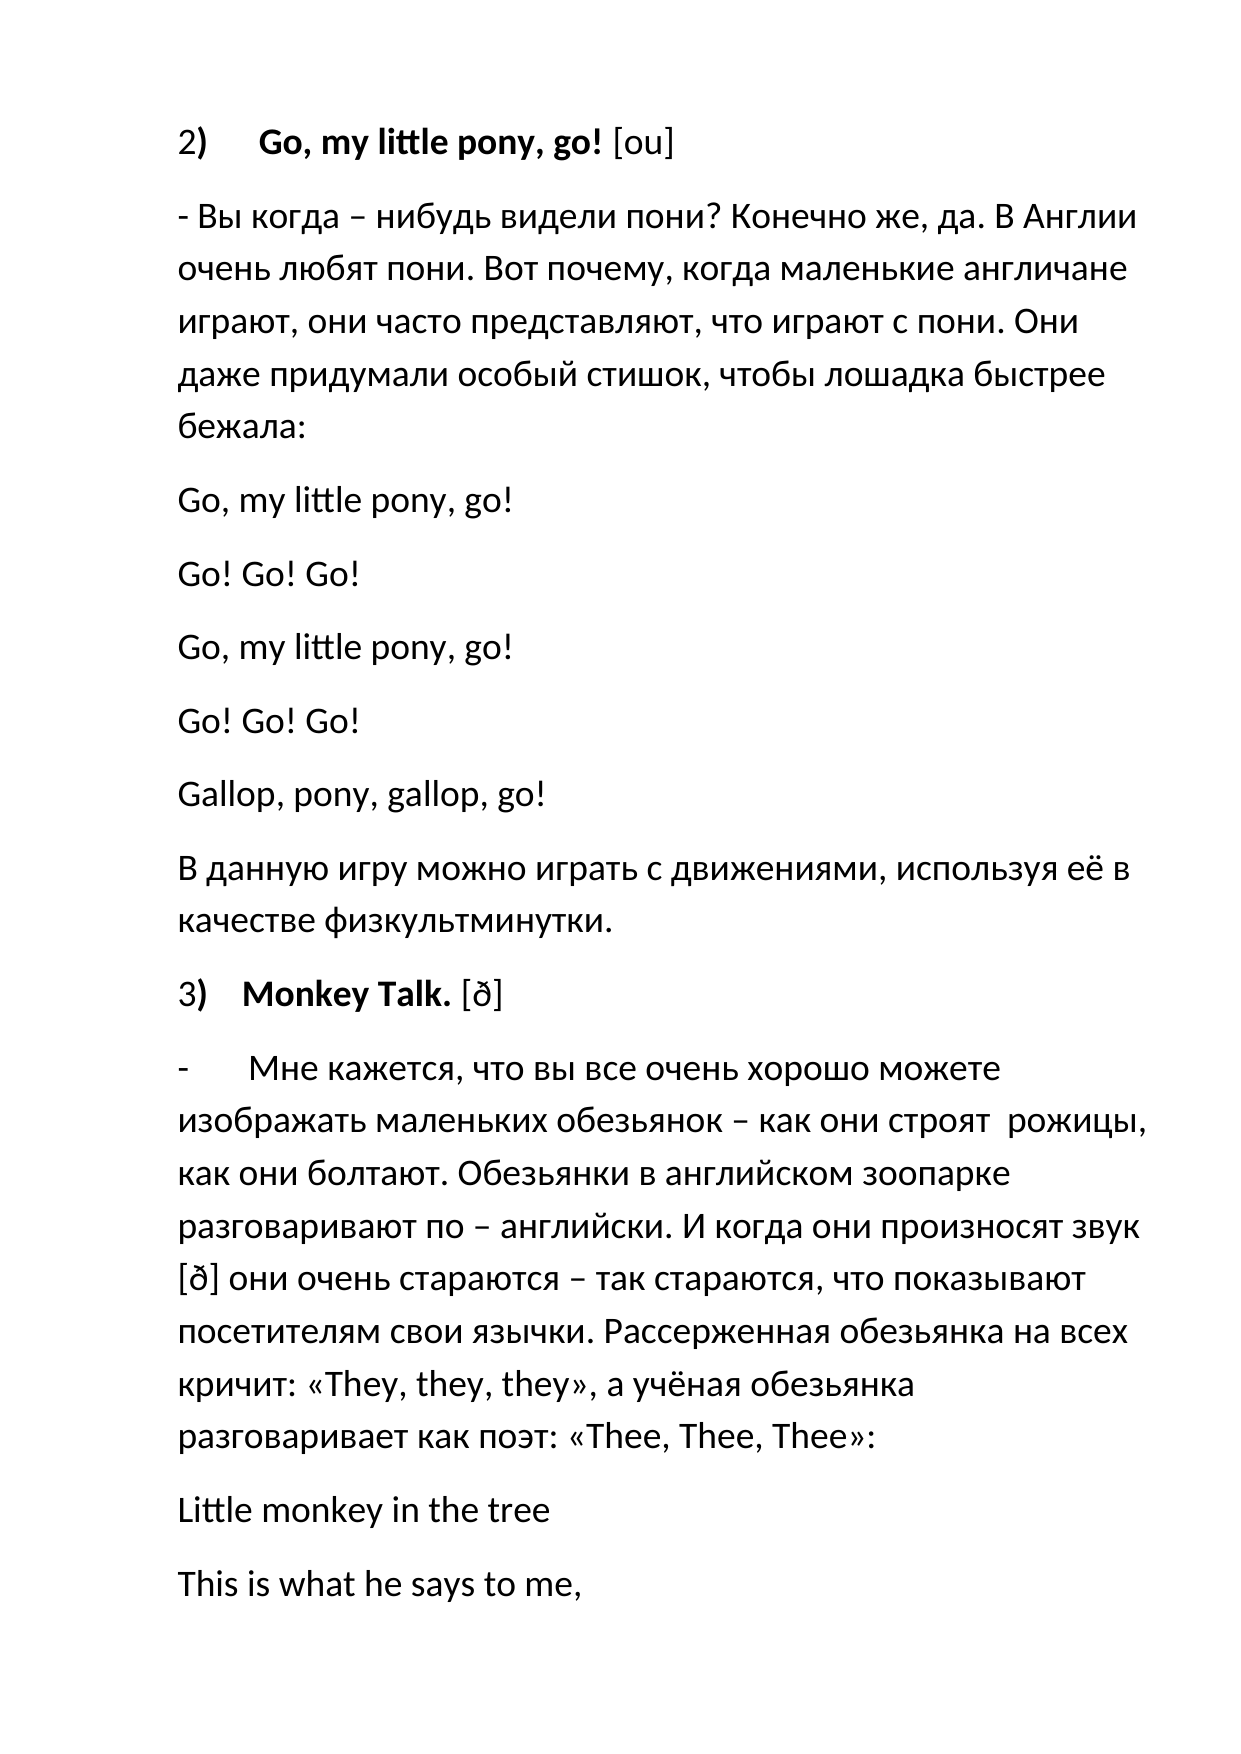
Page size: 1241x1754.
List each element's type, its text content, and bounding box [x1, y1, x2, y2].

text Little monkey in the tree [177, 1486, 1152, 1532]
text - Вы когда – нибудь видели пони? Конечно же, да. В Англии очень любят пони. Вот почему, когда маленькие англичане играют, они часто представляют, что играют с пони. Они даже придумали особый стишок, чтобы лошадка быстрее бежала: [177, 192, 1152, 448]
text Gallop, pony, gallop, go! [177, 770, 1152, 816]
text Go, my little pony, go! [177, 476, 1152, 522]
text Go! Go! Go! [177, 697, 1152, 742]
text Go! Go! Go! [177, 549, 1152, 595]
text В данную игру можно играть с движениями, используя её в качестве физкультминутки. [177, 844, 1152, 942]
text Go, my little pony, go! [177, 623, 1152, 669]
text This is what he says to me, [177, 1559, 1152, 1605]
text 2) Go, my little pony, go! [ou] [177, 118, 1152, 164]
text 3) Monkey Talk. [ð] [177, 970, 1152, 1016]
text - Мне кажется, что вы все очень хорошо можете изображать маленьких обезьянок – как они строят рожицы, как они болтают. Обезьянки в английском зоопарке разговаривают по – английски. И когда они произносят звук [ð] они очень стараются – так стараются, что показывают посетителям свои язычки. Рассерженная обезьянка на всех кричит: «They, they, they», а учёная обезьянка разговаривает как поэт: «Thee, Thee, Thee»: [177, 1043, 1152, 1458]
